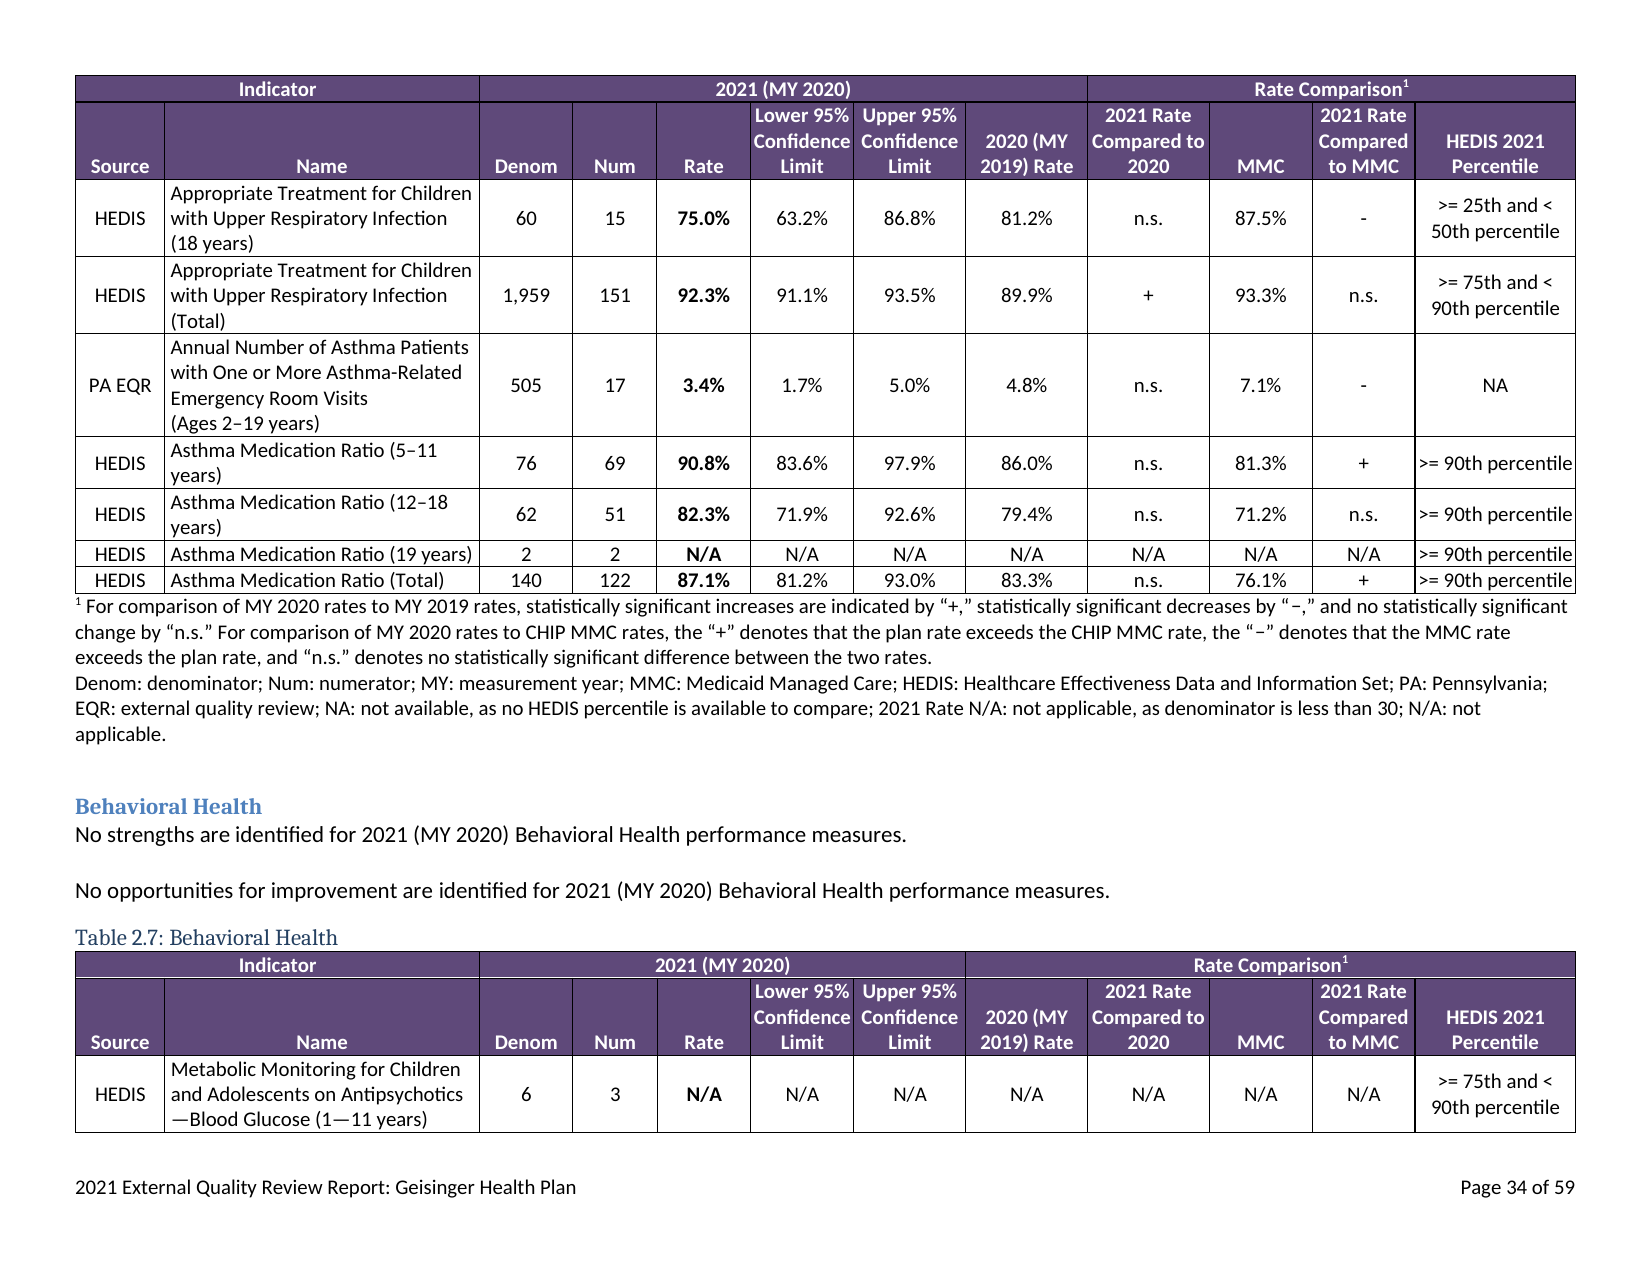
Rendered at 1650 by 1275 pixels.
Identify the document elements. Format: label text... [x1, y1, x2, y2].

table_cell 15 [573, 180, 656, 256]
table_cell 71.9% [751, 489, 853, 540]
table_cell N/A [658, 1056, 750, 1132]
table_cell 140 [480, 567, 572, 593]
table_cell 86.8% [854, 180, 965, 256]
table_cell N/A [1088, 1056, 1209, 1132]
table_cell 71.2% [1210, 489, 1312, 540]
table_cell 87.5% [1210, 180, 1312, 256]
table_cell N/A [1088, 541, 1209, 566]
table_cell N/A [854, 1056, 965, 1132]
table_cell NA [1416, 334, 1575, 436]
table_cell HEDIS [76, 567, 164, 593]
table_cell 81.2% [751, 567, 853, 593]
table_cell N/A [966, 1056, 1087, 1132]
table_cell Upper 95% Confidence Limit [854, 979, 965, 1055]
table_header 2021 (MY 2020) [480, 76, 1087, 101]
table_cell HEDIS 2021 Percentile [1416, 979, 1575, 1055]
table_cell Source [76, 103, 164, 179]
text 1 For comparison of MY 2020 rates to MY 2019 rates, statistically significant increases are indicated by “+,” statistically significant decreases by “−,” and no statistically significant change by “n.s.” For comparison of MY 2020 rates to CHIP MMC rates, the “+” denotes that the plan rate exceeds the CHIP MMC rate, the “−” denotes that the MMC rate exceeds the plan rate, and “n.s.” denotes no statistically significant difference between the two rates. [75, 594, 1575, 670]
table_cell + [1088, 257, 1209, 333]
subtitle Table 2.7: Behavioral Health [75, 925, 1575, 951]
subtitle Behavioral Health [75, 793, 1575, 820]
table_cell 90.8% [657, 437, 750, 488]
table_cell N/A [1210, 541, 1312, 566]
table_cell Upper 95% Confidence Limit [854, 103, 965, 179]
table_cell Lower 95% Confidence Limit [751, 979, 853, 1055]
table_cell 505 [480, 334, 572, 436]
table_header 2021 (MY 2020) [480, 952, 965, 977]
table_cell 2 [573, 541, 656, 566]
table_cell 75.0% [657, 180, 750, 256]
table_cell 3.4% [657, 334, 750, 436]
table_cell Metabolic Monitoring for Children and Adolescents on Antipsychotics—Blood Glucose (1—11 years) [165, 1056, 479, 1132]
table_cell MMC [1210, 979, 1312, 1055]
table_cell >= 90th percentile [1416, 437, 1575, 488]
table_cell HEDIS 2021 Percentile [1416, 103, 1575, 179]
table_cell HEDIS [76, 541, 164, 566]
table_cell PA EQR [76, 334, 164, 436]
table_cell Annual Number of Asthma Patients with One or More Asthma-Related Emergency Room Visits (Ages 2–19 years) [165, 334, 479, 436]
table_cell n.s. [1313, 489, 1414, 540]
table_cell - [1313, 180, 1414, 256]
table_cell 69 [573, 437, 656, 488]
table_cell >= 75th and < 90th percentile [1416, 1056, 1575, 1132]
table_cell Denom [480, 103, 572, 179]
table_cell >= 90th percentile [1416, 541, 1575, 566]
table_cell 82.3% [657, 489, 750, 540]
table_cell Lower 95% Confidence Limit [751, 103, 853, 179]
table_cell 83.3% [966, 567, 1087, 593]
text No opportunities for improvement are identified for 2021 (MY 2020) Behavioral Health performance measures. [75, 876, 1575, 904]
table_cell 91.1% [751, 257, 853, 333]
table_cell 63.2% [751, 180, 853, 256]
table_cell Appropriate Treatment for Children with Upper Respiratory Infection (Total) [165, 257, 479, 333]
table_cell N/A [854, 541, 965, 566]
table_cell Asthma Medication Ratio (5–11 years) [165, 437, 479, 488]
table_header Rate Comparison1 [1088, 76, 1575, 101]
table_cell n.s. [1088, 334, 1209, 436]
table_cell 2020 (MY 2019) Rate [966, 979, 1087, 1055]
table_cell Num [573, 979, 657, 1055]
table_cell Denom [480, 979, 572, 1055]
table_cell n.s. [1088, 567, 1209, 593]
table_cell 17 [573, 334, 656, 436]
table_cell Appropriate Treatment for Children with Upper Respiratory Infection (18 years) [165, 180, 479, 256]
table_cell 5.0% [854, 334, 965, 436]
table_cell 87.1% [657, 567, 750, 593]
table_cell 62 [480, 489, 572, 540]
table_cell Num [573, 103, 656, 179]
table_cell 151 [573, 257, 656, 333]
table_cell 2021 Rate Compared to MMC [1313, 979, 1414, 1055]
table_cell 7.1% [1210, 334, 1312, 436]
table_cell 93.5% [854, 257, 965, 333]
table_cell Name [165, 103, 479, 179]
table_cell 1,959 [480, 257, 572, 333]
table_cell HEDIS [76, 489, 164, 540]
table_cell N/A [751, 1056, 853, 1132]
table_cell 83.6% [751, 437, 853, 488]
table_cell HEDIS [76, 257, 164, 333]
table_cell N/A [1313, 1056, 1414, 1132]
table_cell 86.0% [966, 437, 1087, 488]
table_cell Rate [658, 979, 750, 1055]
table_header Rate Comparison1 [966, 952, 1575, 977]
table_cell HEDIS [76, 437, 164, 488]
table_cell n.s. [1088, 437, 1209, 488]
table_cell N/A [657, 541, 750, 566]
table_cell N/A [966, 541, 1087, 566]
table_cell 122 [573, 567, 656, 593]
table_cell >= 90th percentile [1416, 489, 1575, 540]
table_cell N/A [751, 541, 853, 566]
table_cell + [1313, 567, 1414, 593]
table_cell 4.8% [966, 334, 1087, 436]
table_cell 81.3% [1210, 437, 1312, 488]
table_cell 97.9% [854, 437, 965, 488]
table_cell MMC [1210, 103, 1312, 179]
table_cell Source [76, 979, 164, 1055]
table_cell - [1313, 334, 1414, 436]
table_cell 1.7% [751, 334, 853, 436]
table_cell n.s. [1088, 180, 1209, 256]
table_cell 89.9% [966, 257, 1087, 333]
table_cell n.s. [1088, 489, 1209, 540]
table_cell Asthma Medication Ratio (19 years) [165, 541, 479, 566]
table_header Indicator [76, 76, 479, 101]
table_cell 2021 Rate Compared to MMC [1313, 103, 1414, 179]
table_cell HEDIS [76, 180, 164, 256]
table_cell 92.6% [854, 489, 965, 540]
table_cell 93.3% [1210, 257, 1312, 333]
table_cell 60 [480, 180, 572, 256]
table_cell 51 [573, 489, 656, 540]
table_cell 79.4% [966, 489, 1087, 540]
table_cell n.s. [1313, 257, 1414, 333]
table_cell Asthma Medication Ratio (12–18 years) [165, 489, 479, 540]
table_cell + [1313, 437, 1414, 488]
text No strengths are identified for 2021 (MY 2020) Behavioral Health performance measures. [75, 820, 1575, 848]
table_cell 76 [480, 437, 572, 488]
table_cell 2021 Rate Compared to 2020 [1088, 979, 1209, 1055]
table_cell 2020 (MY 2019) Rate [966, 103, 1087, 179]
table_cell Asthma Medication Ratio (Total) [165, 567, 479, 593]
table_cell 3 [573, 1056, 657, 1132]
table_header Indicator [76, 952, 479, 977]
table_cell N/A [1313, 541, 1414, 566]
table_cell 6 [480, 1056, 572, 1132]
table_cell N/A [1210, 1056, 1312, 1132]
table_cell 2021 Rate Compared to 2020 [1088, 103, 1209, 179]
text Denom: denominator; Num: numerator; MY: measurement year; MMC: Medicaid Managed Care; HEDIS: Healthcare Effectiveness Data and Information Set; PA: Pennsylvania; EQR: external quality review; NA: not available, as no HEDIS percentile is available to compare; 2021 Rate N/A: not applicable, as denominator is less than 30; N/A: not applicable. [75, 670, 1575, 746]
table_cell 2 [480, 541, 572, 566]
table_cell >= 25th and < 50th percentile [1416, 180, 1575, 256]
table_cell >= 75th and < 90th percentile [1416, 257, 1575, 333]
table_cell >= 90th percentile [1416, 567, 1575, 593]
table_cell 81.2% [966, 180, 1087, 256]
table_cell 76.1% [1210, 567, 1312, 593]
table_cell 92.3% [657, 257, 750, 333]
table_cell Name [165, 979, 479, 1055]
table_cell HEDIS [76, 1056, 164, 1132]
table_cell Rate [657, 103, 750, 179]
table_cell 93.0% [854, 567, 965, 593]
